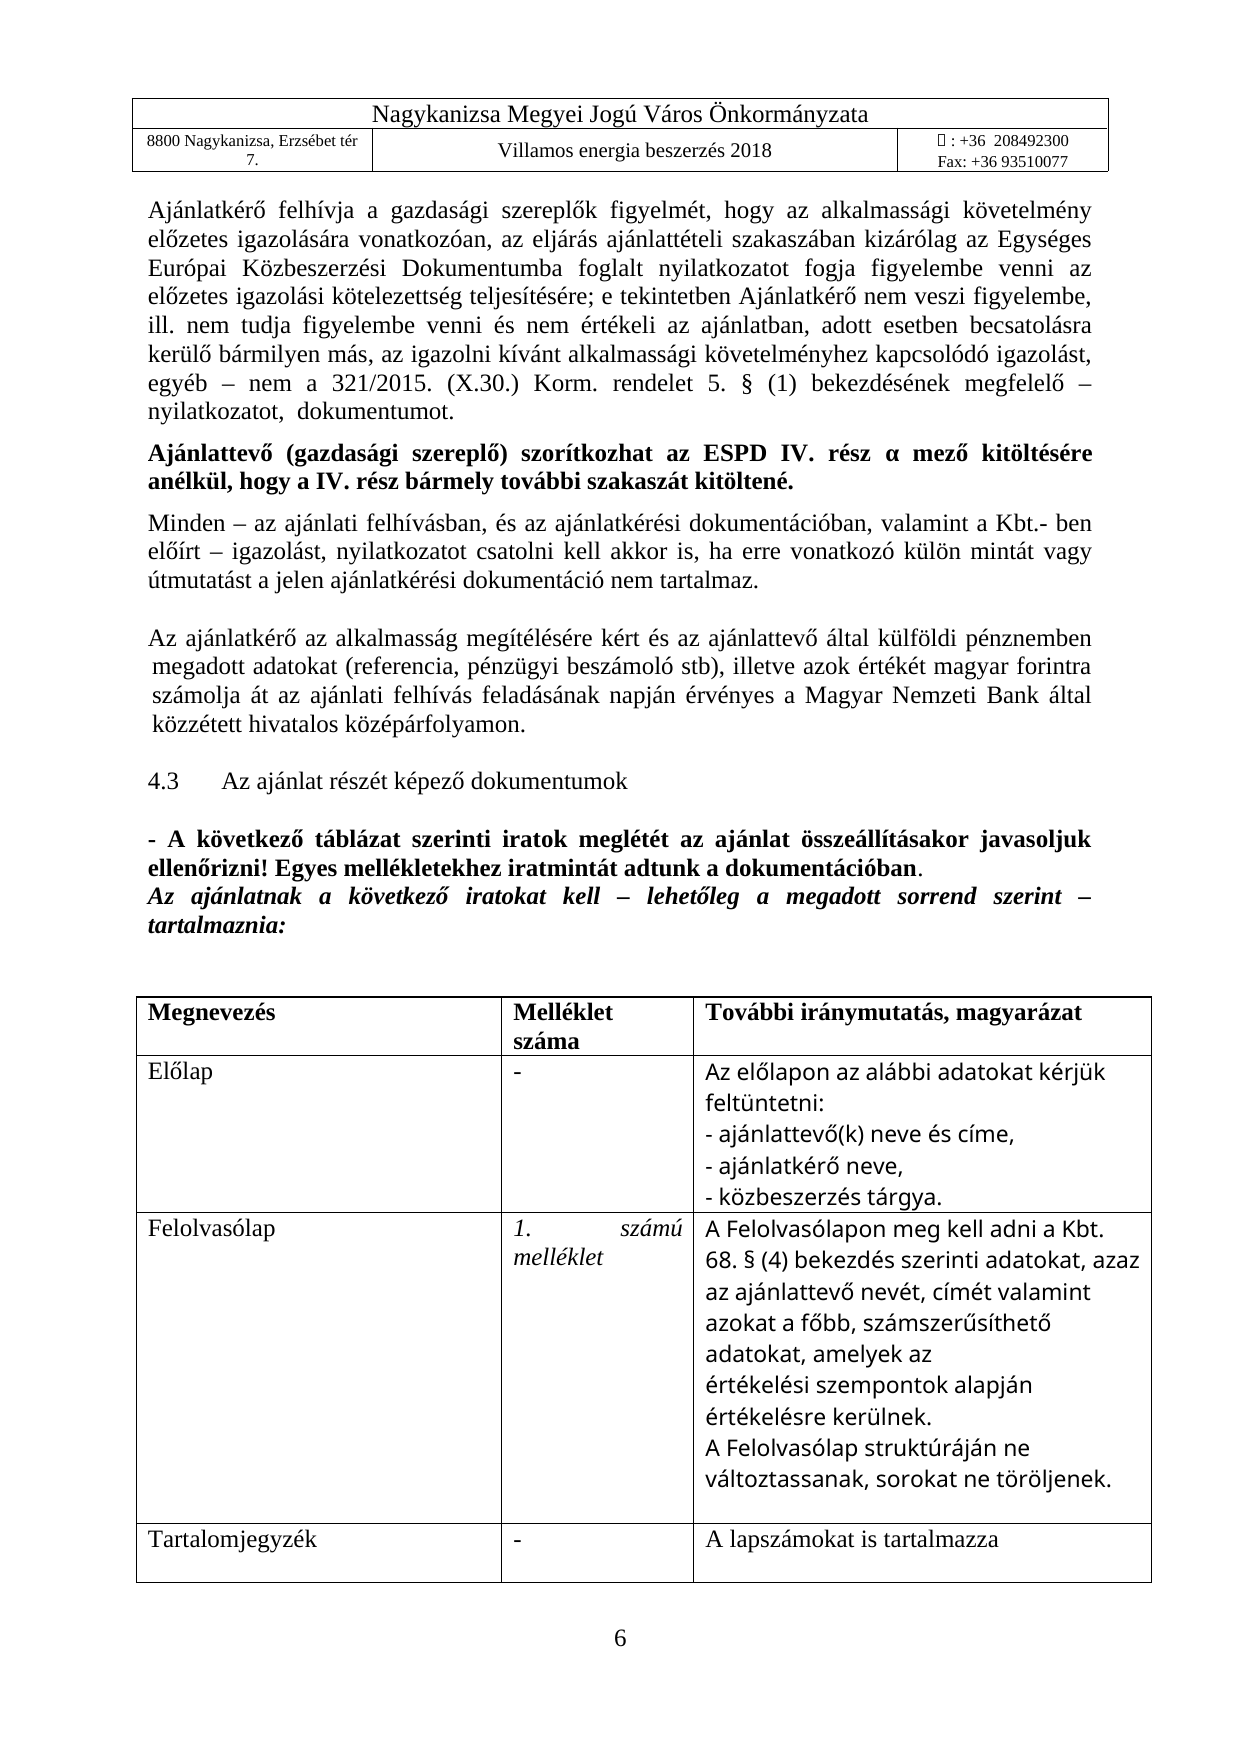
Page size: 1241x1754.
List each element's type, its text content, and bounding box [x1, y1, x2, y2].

text Az ajánlatkérő az alkalmasság megítélésére kért és az ajánlattevő által külföldi pénznemben megadott adatokat (referencia, pénzügyi beszámoló stb), illetve azok értékét magyar forintra számolja át az ajánlati felhívás feladásának napján érvényes a Magyar Nemzeti Bank által közzétett hivatalos középárfolyamon. [148, 623, 1093, 738]
text - A következő táblázat szerinti iratok meglétét az ajánlat összeállításakor javasoljuk ellenőrizni! Egyes mellékletekhez iratmintát adtunk a dokumentációban. [148, 824, 1093, 881]
table_cell Felolvasólap [137, 1213, 501, 1523]
table_cell 1. számú melléklet [502, 1213, 693, 1523]
text Minden – az ajánlati felhívásban, és az ajánlatkérési dokumentációban, valamint a Kbt.- ben előírt – igazolást, nyilatkozatot csatolni kell akkor is, ha erre vonatkozó külön mintát vagy útmutatást a jelen ajánlatkérési dokumentáció nem tartalmaz. [148, 508, 1093, 594]
text Ajánlattevő (gazdasági szereplő) szorítkozhat az ESPD IV. rész α mező kitöltésére anélkül, hogy a IV. rész bármely további szakaszát kitöltené. [148, 438, 1093, 495]
table_cell A Felolvasólapon meg kell adni a Kbt. 68. § (4) bekezdés szerinti adatokat, azaz az ajánlattevő nevét, címét valamint azokat a főbb, számszerűsíthető adatokat, amelyek az értékelési szempontok alapján értékelésre kerülnek. A Felolvasólap struktúráján ne változtassanak, sorokat ne töröljenek. [694, 1213, 1151, 1523]
text Az ajánlatnak a következő iratokat kell – lehetőleg a megadott sorrend szerint –tartalmaznia: [148, 881, 1093, 939]
table_cell A lapszámokat is tartalmazza [694, 1524, 1151, 1582]
table_cell Előlap [137, 1056, 501, 1212]
table_header Megnevezés [137, 998, 501, 1055]
list Az ajánlat részét képező dokumentumok [148, 766, 1093, 795]
table_cell Tartalomjegyzék [137, 1524, 501, 1582]
table_header Melléklet száma [502, 998, 693, 1055]
table_cell - [502, 1056, 693, 1212]
table_cell - [502, 1524, 693, 1582]
table_cell Az előlapon az alábbi adatokat kérjük feltüntetni: - ajánlattevő(k) neve és címe, - ajánlatkérő neve, - közbeszerzés tárgya. [694, 1056, 1151, 1212]
text Ajánlatkérő felhívja a gazdasági szereplők figyelmét, hogy az alkalmassági követelmény előzetes igazolására vonatkozóan, az eljárás ajánlattételi szakaszában kizárólag az Egységes Európai Közbeszerzési Dokumentumba foglalt nyilatkozatot fogja figyelembe venni az előzetes igazolási kötelezettség teljesítésére; e tekintetben Ajánlatkérő nem veszi figyelembe, ill. nem tudja figyelembe venni és nem értékeli az ajánlatban, adott esetben becsatolásra kerülő bármilyen más, az igazolni kívánt alkalmassági követelményhez kapcsolódó igazolást, egyéb – nem a 321/2015. (X.30.) Korm. rendelet 5. § (1) bekezdésének megfelelő – nyilatkozatot, dokumentumot. [148, 195, 1093, 425]
table_header További iránymutatás, magyarázat [694, 998, 1151, 1055]
